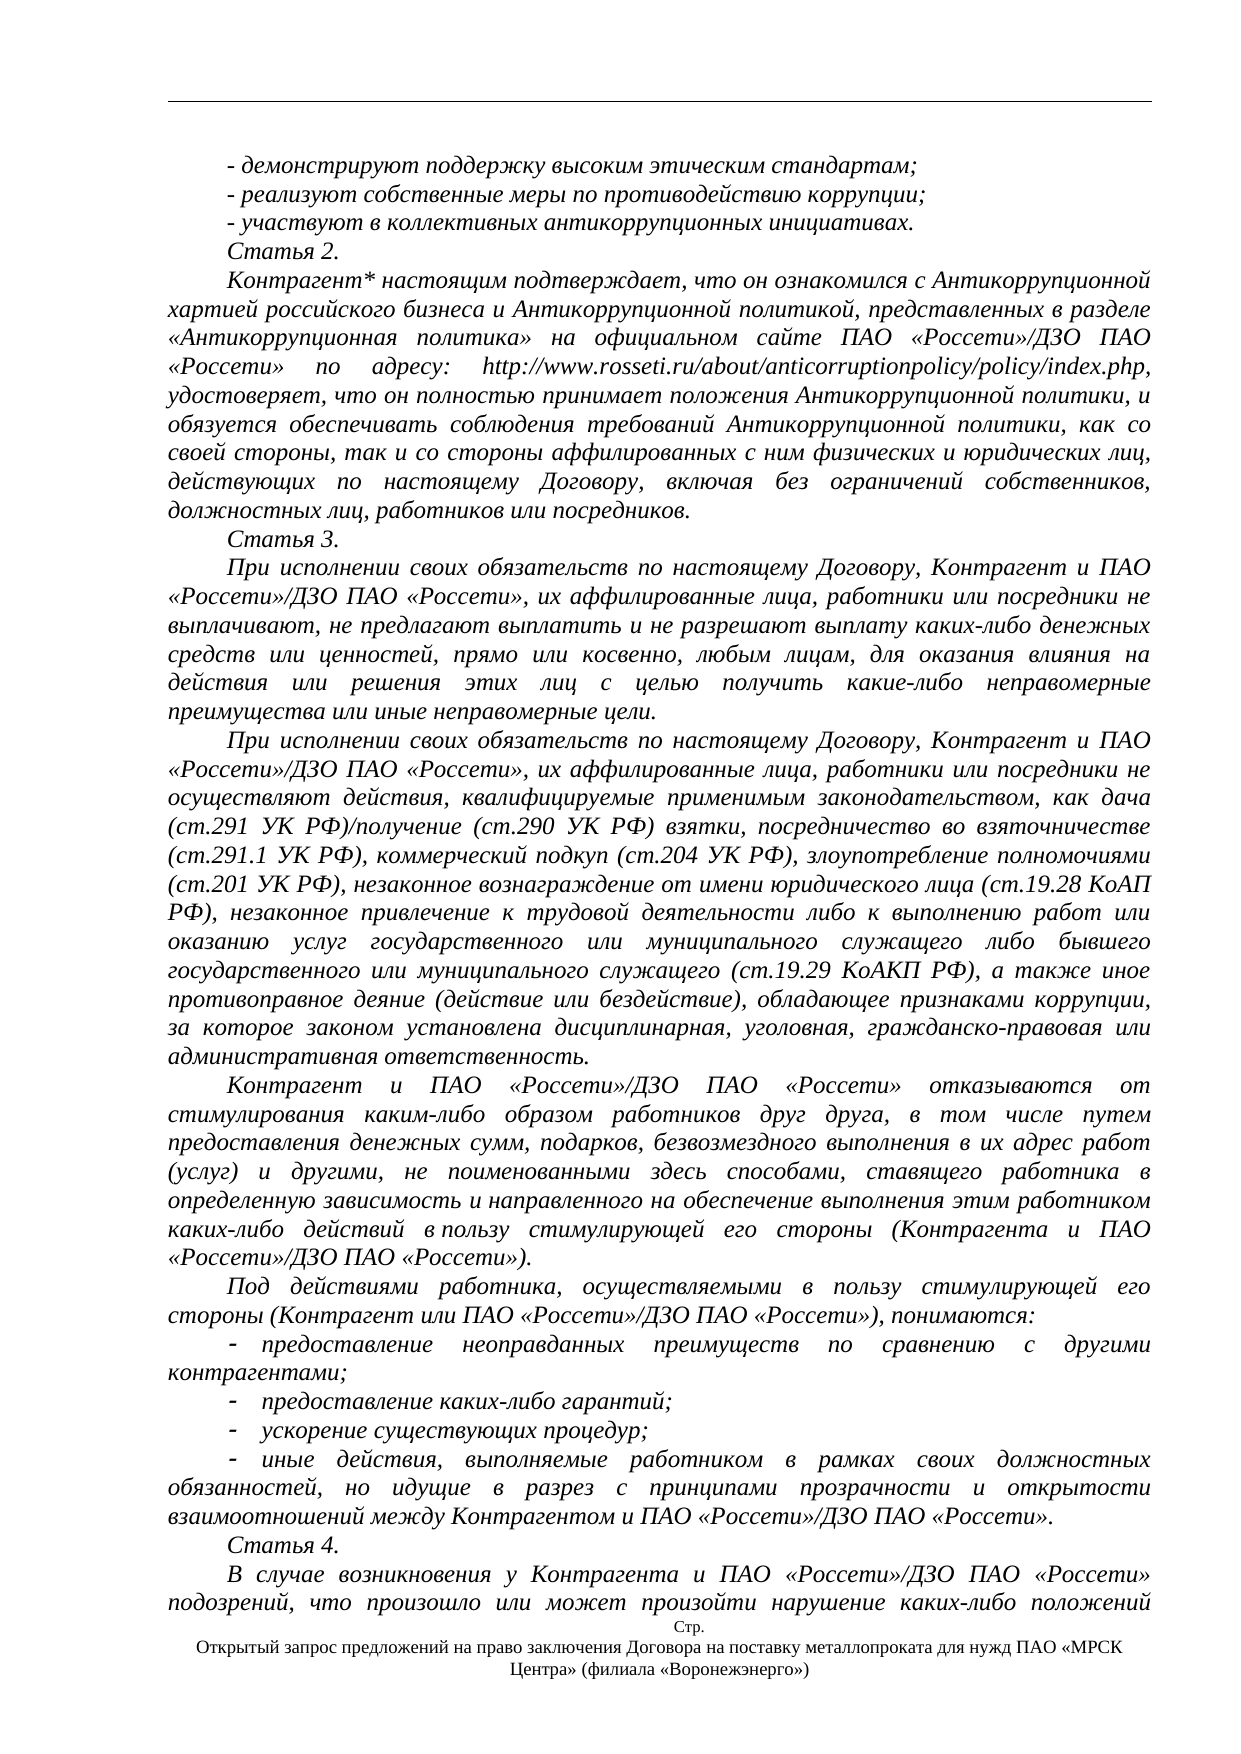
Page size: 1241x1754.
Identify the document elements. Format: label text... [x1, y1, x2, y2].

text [168, 1559, 1152, 1616]
list иные действия, выполняемые работником в рамках своих должностных обязанностей, но идущие в разрез с принципами прозрачности и открытости взаимоотношений между Контрагентом и ПАО «Россети»/ДЗО ПАО «Россети». [168, 1444, 1152, 1530]
list ускорение существующих процедур; [168, 1415, 1152, 1444]
text - участвуют в коллективных антикоррупционных инициативах. [168, 207, 1152, 236]
text Статья 2. [168, 236, 1152, 265]
text Контрагент и ПАО «Россети»/ДЗО ПАО «Россети» отказываются от стимулирования каким-либо образом работников друг друга, в том числе путем предоставления денежных сумм, подарков, безвозмездного выполнения в их адрес работ (услуг) и другими, не поименованными здесь способами, ставящего работника в определенную зависимость и направленного на обеспечение выполнения этим работником каких-либо действий в пользу стимулирующей его стороны (Контрагента и ПАО «Россети»/ДЗО ПАО «Россети»). [168, 1070, 1152, 1271]
text Под действиями работника, осуществляемыми в пользу стимулирующей его стороны (Контрагент или ПАО «Россети»/ДЗО ПАО «Россети»), понимаются: [168, 1271, 1152, 1329]
list предоставление неоправданных преимуществ по сравнению с другими контрагентами; [168, 1329, 1152, 1386]
text При исполнении своих обязательств по настоящему Договору, Контрагент и ПАО «Россети»/ДЗО ПАО «Россети», их аффилированные лица, работники или посредники не выплачивают, не предлагают выплатить и не разрешают выплату каких-либо денежных средств или ценностей, прямо или косвенно, любым лицам, для оказания влияния на действия или решения этих лиц с целью получить какие-либо неправомерные преимущества или иные неправомерные цели. [168, 552, 1152, 725]
list предоставление каких-либо гарантий; [168, 1386, 1152, 1415]
text Статья 4. [168, 1530, 1152, 1559]
text Статья 3. [168, 524, 1152, 552]
text При исполнении своих обязательств по настоящему Договору, Контрагент и ПАО «Россети»/ДЗО ПАО «Россети», их аффилированные лица, работники или посредники не осуществляют действия, квалифицируемые применимым законодательством, как дача (ст.291 УК РФ)/получение (ст.290 УК РФ) взятки, посредничество во взяточничестве (ст.291.1 УК РФ), коммерческий подкуп (ст.204 УК РФ), злоупотребление полномочиями (ст.201 УК РФ), незаконное вознаграждение от имени юридического лица (ст.19.28 КоАП РФ), незаконное привлечение к трудовой деятельности либо к выполнению работ или оказанию услуг государственного или муниципального служащего либо бывшего государственного или муниципального служащего (ст.19.29 КоАКП РФ), а также иное противоправное деяние (действие или бездействие), обладающее признаками коррупции, за которое законом установлена дисциплинарная, уголовная, гражданско-правовая или административная ответственность. [168, 725, 1152, 1070]
text - демонстрируют поддержку высоким этическим стандартам; [168, 150, 1152, 179]
text Контрагент* настоящим подтверждает, что он ознакомился с Антикоррупционной хартией российского бизнеса и Антикоррупционной политикой, представленных в разделе «Антикоррупционная политика» на официальном сайте ПАО «Россети»/ДЗО ПАО «Россети» по адресу: http://www.rosseti.ru/about/anticorruptionpolicy/policy/index.php, удостоверяет, что он полностью принимает положения Антикоррупционной политики, и обязуется обеспечивать соблюдения требований Антикоррупционной политики, как со своей стороны, так и со стороны аффилированных с ним физических и юридических лиц, действующих по настоящему Договору, включая без ограничений собственников, должностных лиц, работников или посредников. [168, 265, 1152, 524]
text - реализуют собственные меры по противодействию коррупции; [168, 179, 1152, 207]
